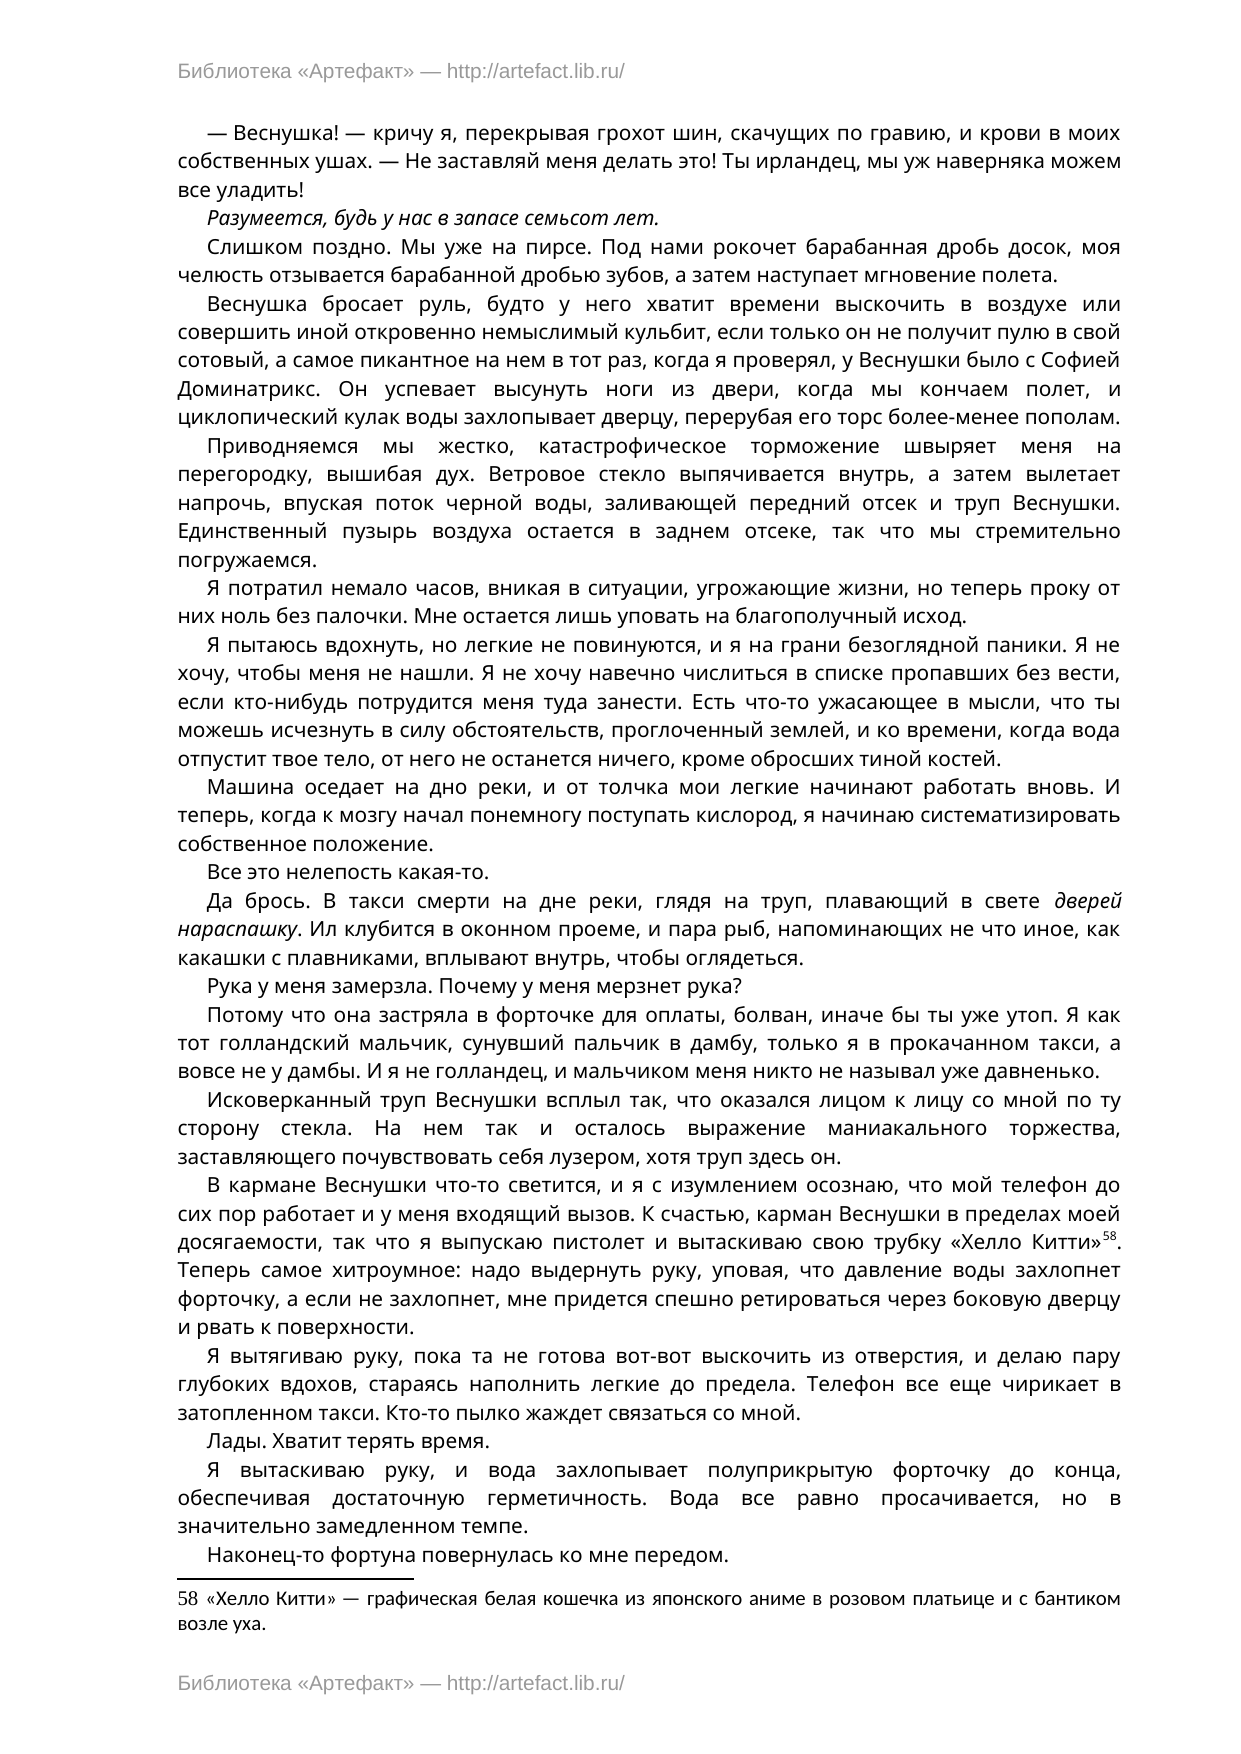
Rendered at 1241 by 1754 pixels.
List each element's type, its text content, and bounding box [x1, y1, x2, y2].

text Я потратил немало часов, вникая в ситуации, угрожающие жизни, но теперь проку от них ноль без палочки. Мне остается лишь уповать на благополучный исход. [177, 573, 1122, 630]
text Да брось. В такси смерти на дне реки, глядя на труп, плавающий в свете дверей нараспашку. Ил клубится в оконном проеме, и пара рыб, напоминающих не что иное, как какашки с плавниками, вплывают внутрь, чтобы оглядеться. [177, 886, 1122, 971]
text Рука у меня замерзла. Почему у меня мерзнет рука? [177, 971, 1122, 1000]
text Приводняемся мы жестко, катастрофическое торможение швыряет меня на перегородку, вышибая дух. Ветровое стекло выпячивается внутрь, а затем вылетает напрочь, впуская поток черной воды, заливающей передний отсек и труп Веснушки. Единственный пузырь воздуха остается в заднем отсеке, так что мы стремительно погружаемся. [177, 431, 1122, 573]
text Потому что она застряла в форточке для оплаты, болван, иначе бы ты уже утоп. Я как тот голландский мальчик, сунувший пальчик в дамбу, только я в прокачанном такси, а вовсе не у дамбы. И я не голландец, и мальчиком меня никто не называл уже давненько. [177, 1000, 1122, 1085]
text В кармане Веснушки что-то светится, и я с изумлением осознаю, что мой телефон до сих пор работает и у меня входящий вызов. К счастью, карман Веснушки в пределах моей досягаемости, так что я выпускаю пистолет и вытаскиваю свою трубку «Хелло Китти». Теперь самое хитроумное: надо выдернуть руку, уповая, что давление воды захлопнет форточку, а если не захлопнет, мне придется спешно ретироваться через боковую дверцу и рвать к поверхности. [177, 1170, 1122, 1341]
text — Веснушка! — кричу я, перекрывая грохот шин, скачущих по гравию, и крови в моих собственных ушах. — Не заставляй меня делать это! Ты ирландец, мы уж наверняка можем все уладить! [177, 118, 1122, 203]
text Лады. Хватит терять время. [177, 1426, 1122, 1455]
text Я вытаскиваю руку, и вода захлопывает полуприкрытую форточку до конца, обеспечивая достаточную герметичность. Вода все равно просачивается, но в значительно замедленном темпе. [177, 1455, 1122, 1540]
text Я пытаюсь вдохнуть, но легкие не повинуются, и я на грани безоглядной паники. Я не хочу, чтобы меня не нашли. Я не хочу навечно числиться в списке пропавших без вести, если кто-нибудь потрудится меня туда занести. Есть что-то ужасающее в мысли, что ты можешь исчезнуть в силу обстоятельств, проглоченный землей, и ко времени, когда вода отпустит твое тело, от него не останется ничего, кроме обросших тиной костей. [177, 630, 1122, 772]
text Веснушка бросает руль, будто у него хватит времени выскочить в воздухе или совершить иной откровенно немыслимый кульбит, если только он не получит пулю в свой сотовый, а самое пикантное на нем в тот раз, когда я проверял, у Веснушки было с Софией Доминатрикс. Он успевает высунуть ноги из двери, когда мы кончаем полет, и циклопический кулак воды захлопывает дверцу, перерубая его торс более-менее пополам. [177, 289, 1122, 431]
text Все это нелепость какая-то. [177, 857, 1122, 886]
text Исковерканный труп Веснушки всплыл так, что оказался лицом к лицу со мной по ту сторону стекла. На нем так и осталось выражение маниакального торжества, заставляющего почувствовать себя лузером, хотя труп здесь он. [177, 1085, 1122, 1170]
text Я вытягиваю руку, пока та не готова вот-вот выскочить из отверстия, и делаю пару глубоких вдохов, стараясь наполнить легкие до предела. Телефон все еще чирикает в затопленном такси. Кто-то пылко жаждет связаться со мной. [177, 1341, 1122, 1426]
text Наконец-то фортуна повернулась ко мне передом. [177, 1540, 1122, 1568]
text Машина оседает на дно реки, и от толчка мои легкие начинают работать вновь. И теперь, когда к мозгу начал понемногу поступать кислород, я начинаю систематизировать собственное положение. [177, 772, 1122, 857]
text Слишком поздно. Мы уже на пирсе. Под нами рокочет барабанная дробь досок, моя челюсть отзывается барабанной дробью зубов, а затем наступает мгновение полета. [177, 232, 1122, 289]
text Разумеется, будь у нас в запасе семьсот лет. [177, 203, 1122, 232]
